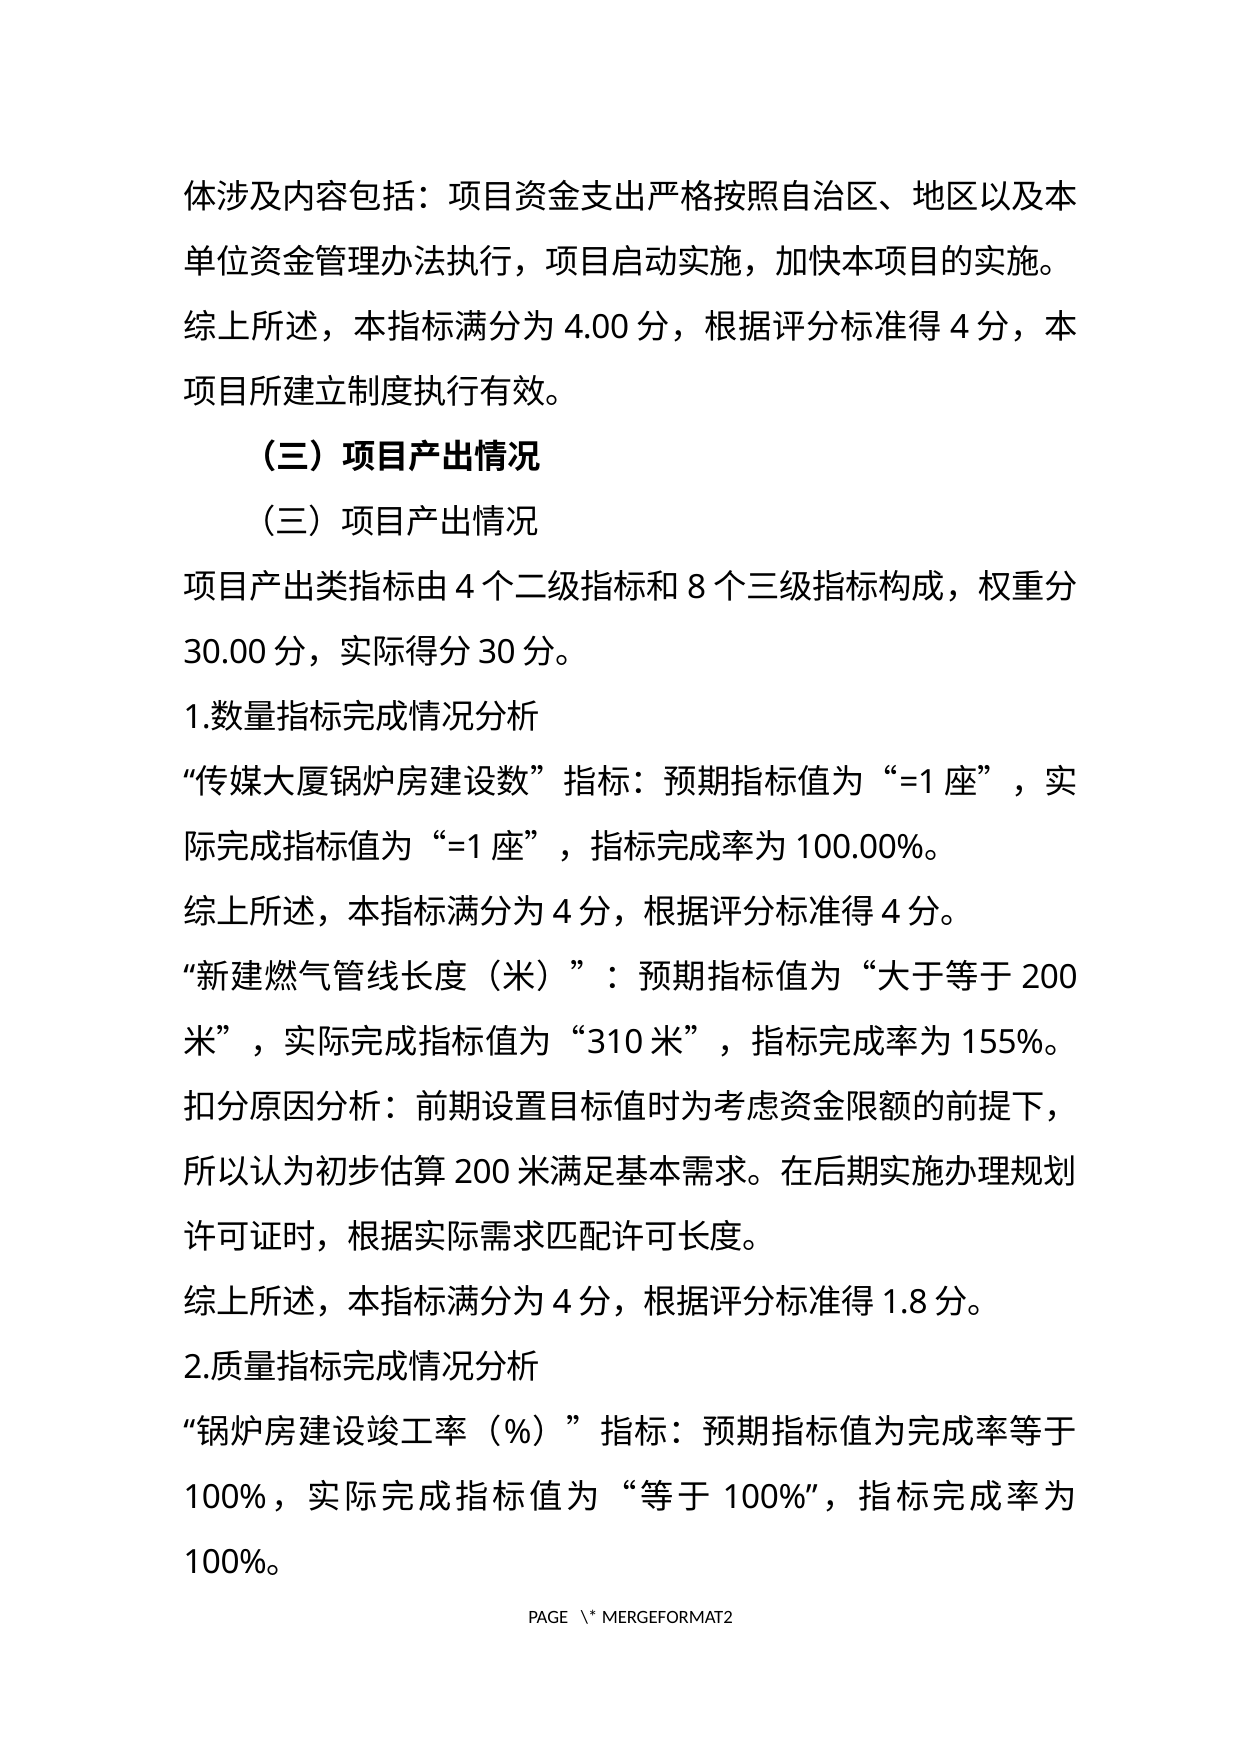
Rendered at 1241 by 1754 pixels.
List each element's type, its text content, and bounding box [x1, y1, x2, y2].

text （三）项目产出情况 [183, 422, 1078, 487]
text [183, 487, 1078, 1592]
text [183, 162, 1078, 422]
